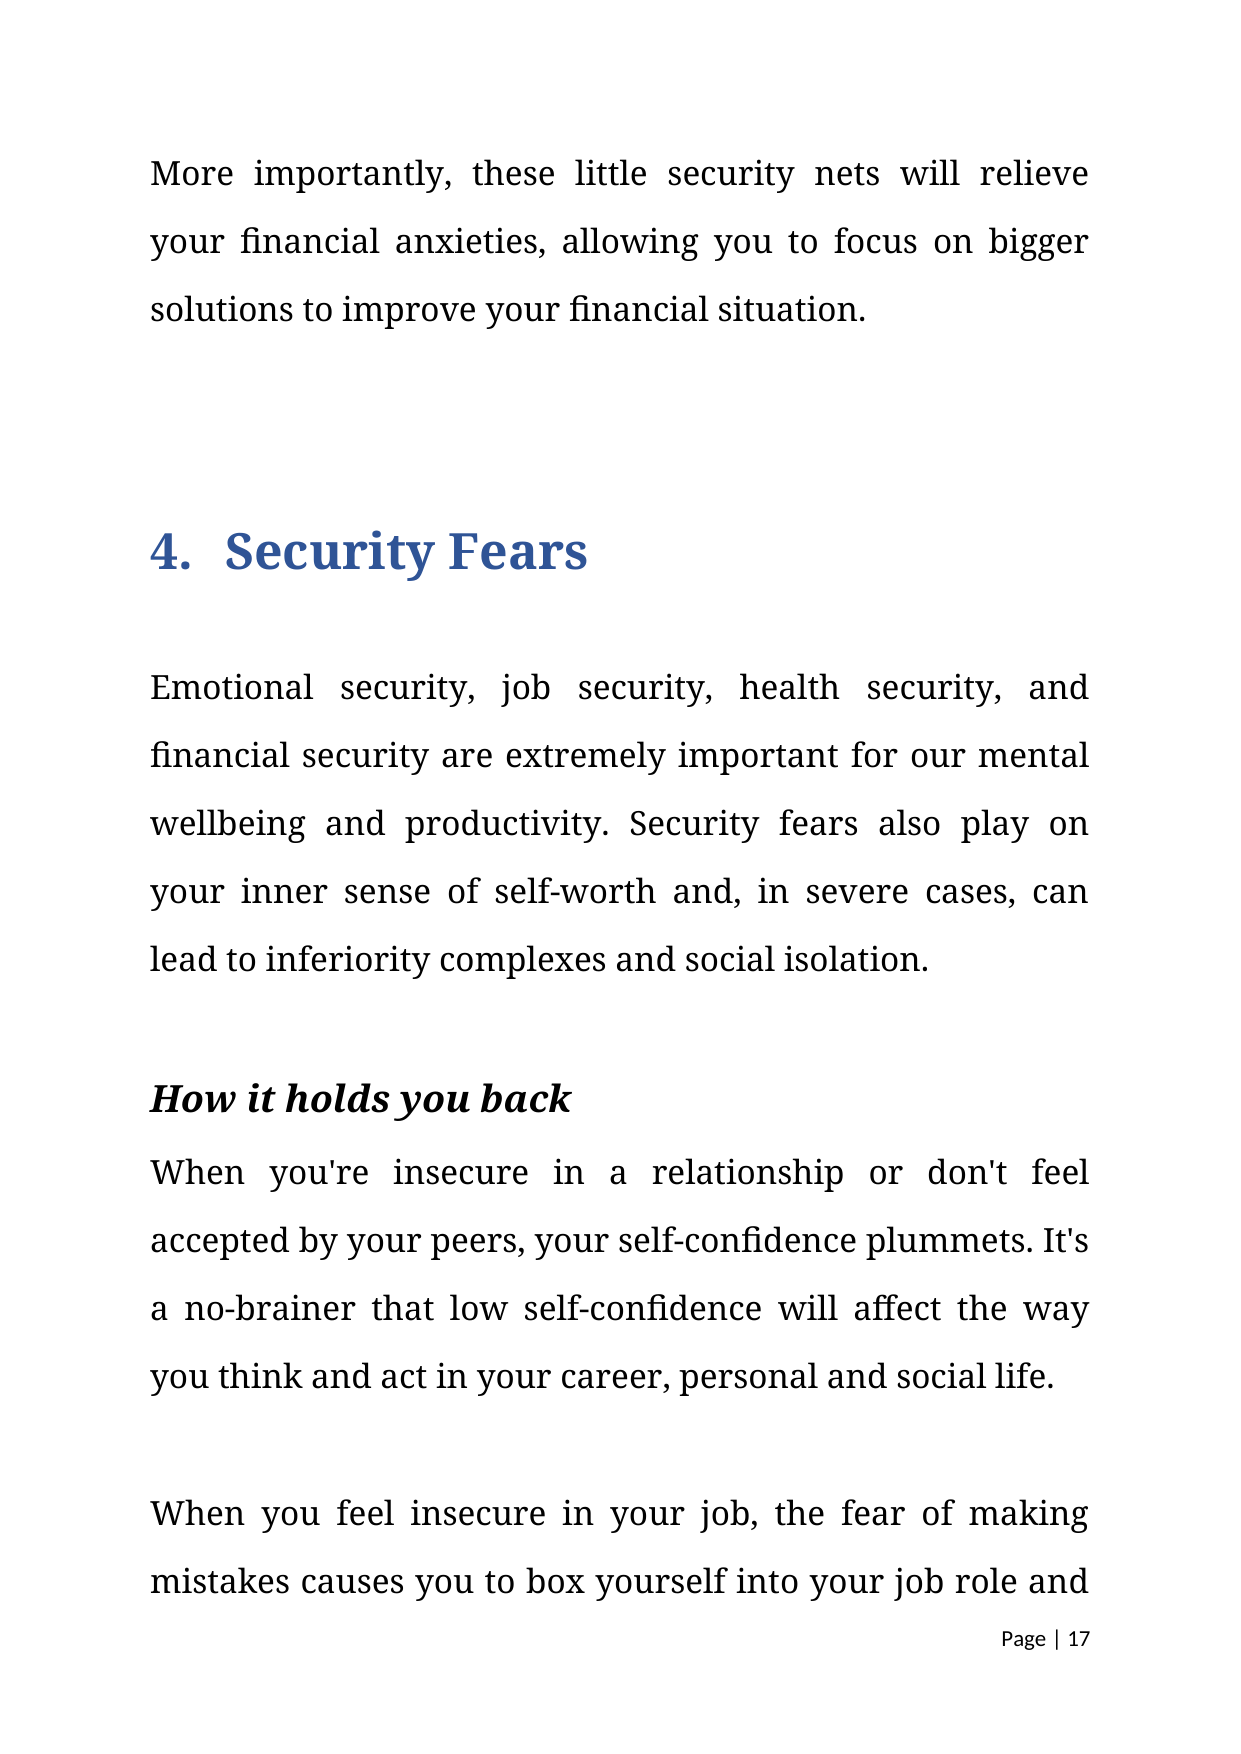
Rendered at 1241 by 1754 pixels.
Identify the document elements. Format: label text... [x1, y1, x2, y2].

text More importantly, these little security nets will relieve your financial anxieties, allowing you to focus on bigger solutions to improve your financial situation. [150, 150, 1090, 332]
text When you're insecure in a relationship or don't feel accepted by your peers, your self-confidence plummets. It's a no-brainer that low self-confidence will affect the way you think and act in your career, personal and social life. [150, 1149, 1090, 1399]
text Emotional security, job security, health security, and financial security are extremely important for our mental wellbeing and productivity. Security fears also play on your inner sense of self-worth and, in severe cases, can lead to inferiority complexes and social isolation. [150, 663, 1090, 981]
subtitle 4. Security Fears [150, 516, 1090, 584]
text How it holds you back [150, 1072, 1090, 1123]
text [150, 1489, 1090, 1603]
